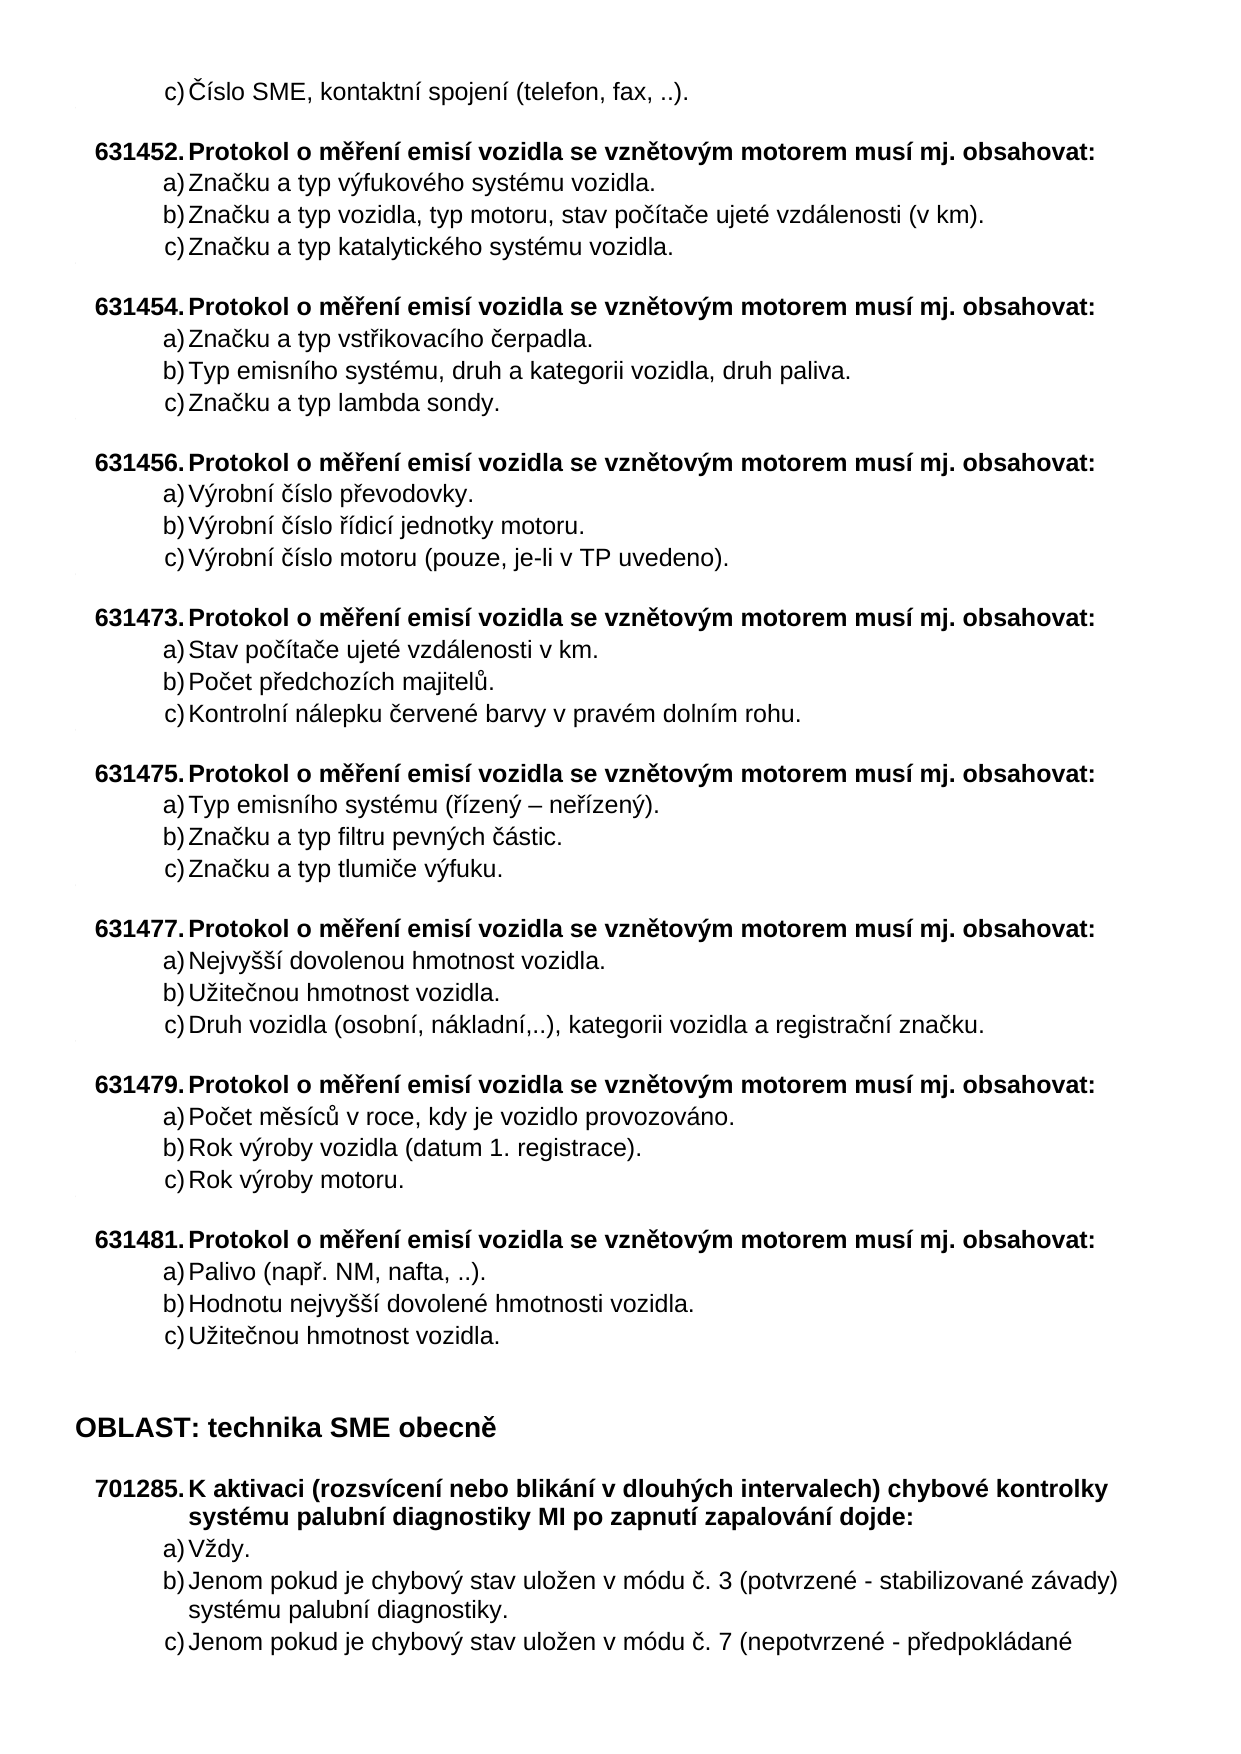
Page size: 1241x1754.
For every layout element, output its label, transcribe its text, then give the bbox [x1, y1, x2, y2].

text OBLAST: technika SME obecně [75, 1379, 1165, 1444]
table_cell c) [74, 697, 186, 729]
table_cell Rok výroby vozidla (datum 1. registrace). [186, 1132, 1164, 1164]
table_cell Výrobní číslo řídicí jednotky motoru. [186, 510, 1164, 542]
table_cell c) [74, 1625, 186, 1657]
table_header 631477. [74, 913, 186, 944]
table_cell Užitečnou hmotnost vozidla. [186, 1319, 1164, 1351]
table_cell Číslo SME, kontaktní spojení (telefon, fax, ..). [186, 75, 1164, 107]
table_cell c) [74, 1008, 186, 1040]
table_header 631481. [74, 1224, 186, 1255]
table_header Protokol o měření emisí vozidla se vznětovým motorem musí mj. obsahovat: [186, 1068, 1164, 1100]
table_cell Vždy. [186, 1533, 1164, 1564]
table_cell Hodnotu nejvyšší dovolené hmotnosti vozidla. [186, 1287, 1164, 1319]
table_cell Nejvyšší dovolenou hmotnost vozidla. [186, 944, 1164, 976]
table_header Protokol o měření emisí vozidla se vznětovým motorem musí mj. obsahovat: [186, 601, 1164, 633]
table_cell b) [74, 1132, 186, 1164]
table_cell Typ emisního systému (řízený – neřízený). [186, 789, 1164, 821]
table_cell a) [74, 944, 186, 976]
table_cell a) [74, 1100, 186, 1132]
table_header Protokol o měření emisí vozidla se vznětovým motorem musí mj. obsahovat: [186, 446, 1164, 478]
table_cell c) [74, 386, 186, 418]
table_cell c) [74, 231, 186, 262]
table_cell Značku a typ výfukového systému vozidla. [186, 167, 1164, 199]
table_header K aktivaci (rozsvícení nebo blikání v dlouhých intervalech) chybové kontrolky systému palubní diagnostiky MI po zapnutí zapalování dojde: [186, 1472, 1164, 1533]
table_cell b) [74, 821, 186, 853]
table_cell c) [74, 542, 186, 573]
table_cell Druh vozidla (osobní, nákladní,..), kategorii vozidla a registrační značku. [186, 1008, 1164, 1040]
table_cell a) [74, 633, 186, 665]
table_cell Počet předchozích majitelů. [186, 665, 1164, 697]
table_header Protokol o měření emisí vozidla se vznětovým motorem musí mj. obsahovat: [186, 913, 1164, 944]
table_cell Počet měsíců v roce, kdy je vozidlo provozováno. [186, 1100, 1164, 1132]
table_cell c) [74, 1319, 186, 1351]
table_header 631479. [74, 1068, 186, 1100]
table_cell Rok výroby motoru. [186, 1164, 1164, 1196]
table_cell Značku a typ lambda sondy. [186, 386, 1164, 418]
table_cell a) [74, 1255, 186, 1287]
table_cell b) [74, 976, 186, 1008]
table_cell a) [74, 167, 186, 199]
table_cell c) [74, 853, 186, 884]
table_cell c) [74, 1164, 186, 1196]
table_cell c) [74, 75, 186, 107]
table_cell Stav počítače ujeté vzdálenosti v km. [186, 633, 1164, 665]
table_cell Značku a typ filtru pevných částic. [186, 821, 1164, 853]
table_cell Užitečnou hmotnost vozidla. [186, 976, 1164, 1008]
table_cell Značku a typ vozidla, typ motoru, stav počítače ujeté vzdálenosti (v km). [186, 199, 1164, 231]
table_header Protokol o měření emisí vozidla se vznětovým motorem musí mj. obsahovat: [186, 757, 1164, 789]
table_cell Jenom pokud je chybový stav uložen v módu č. 3 (potvrzené - stabilizované závady) systému palubní diagnostiky. [186, 1565, 1164, 1625]
table_header Protokol o měření emisí vozidla se vznětovým motorem musí mj. obsahovat: [186, 1224, 1164, 1255]
table_cell Značku a typ vstřikovacího čerpadla. [186, 322, 1164, 354]
table_cell b) [74, 510, 186, 542]
table_cell a) [74, 789, 186, 821]
table_cell Značku a typ tlumiče výfuku. [186, 853, 1164, 884]
table_header 631452. [74, 135, 186, 167]
table_header 631475. [74, 757, 186, 789]
table_cell b) [74, 1565, 186, 1625]
table_cell b) [74, 354, 186, 386]
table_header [186, 135, 1164, 167]
table_cell a) [74, 322, 186, 354]
table_header 631456. [74, 446, 186, 478]
table_cell b) [74, 1287, 186, 1319]
table_cell Kontrolní nálepku červené barvy v pravém dolním rohu. [186, 697, 1164, 729]
table_cell Výrobní číslo převodovky. [186, 478, 1164, 510]
table_header 631473. [74, 601, 186, 633]
table_header Protokol o měření emisí vozidla se vznětovým motorem musí mj. obsahovat: [186, 290, 1164, 322]
table_cell Palivo (např. NM, nafta, ..). [186, 1255, 1164, 1287]
table_cell Typ emisního systému, druh a kategorii vozidla, druh paliva. [186, 354, 1164, 386]
table_cell a) [74, 478, 186, 510]
table_cell Značku a typ katalytického systému vozidla. [186, 231, 1164, 262]
table_cell a) [74, 1533, 186, 1564]
table_cell b) [74, 199, 186, 231]
table_cell Výrobní číslo motoru (pouze, je-li v TP uvedeno). [186, 542, 1164, 573]
table_cell b) [74, 665, 186, 697]
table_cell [186, 1625, 1164, 1657]
table_header 631454. [74, 290, 186, 322]
table_header 701285. [74, 1472, 186, 1533]
